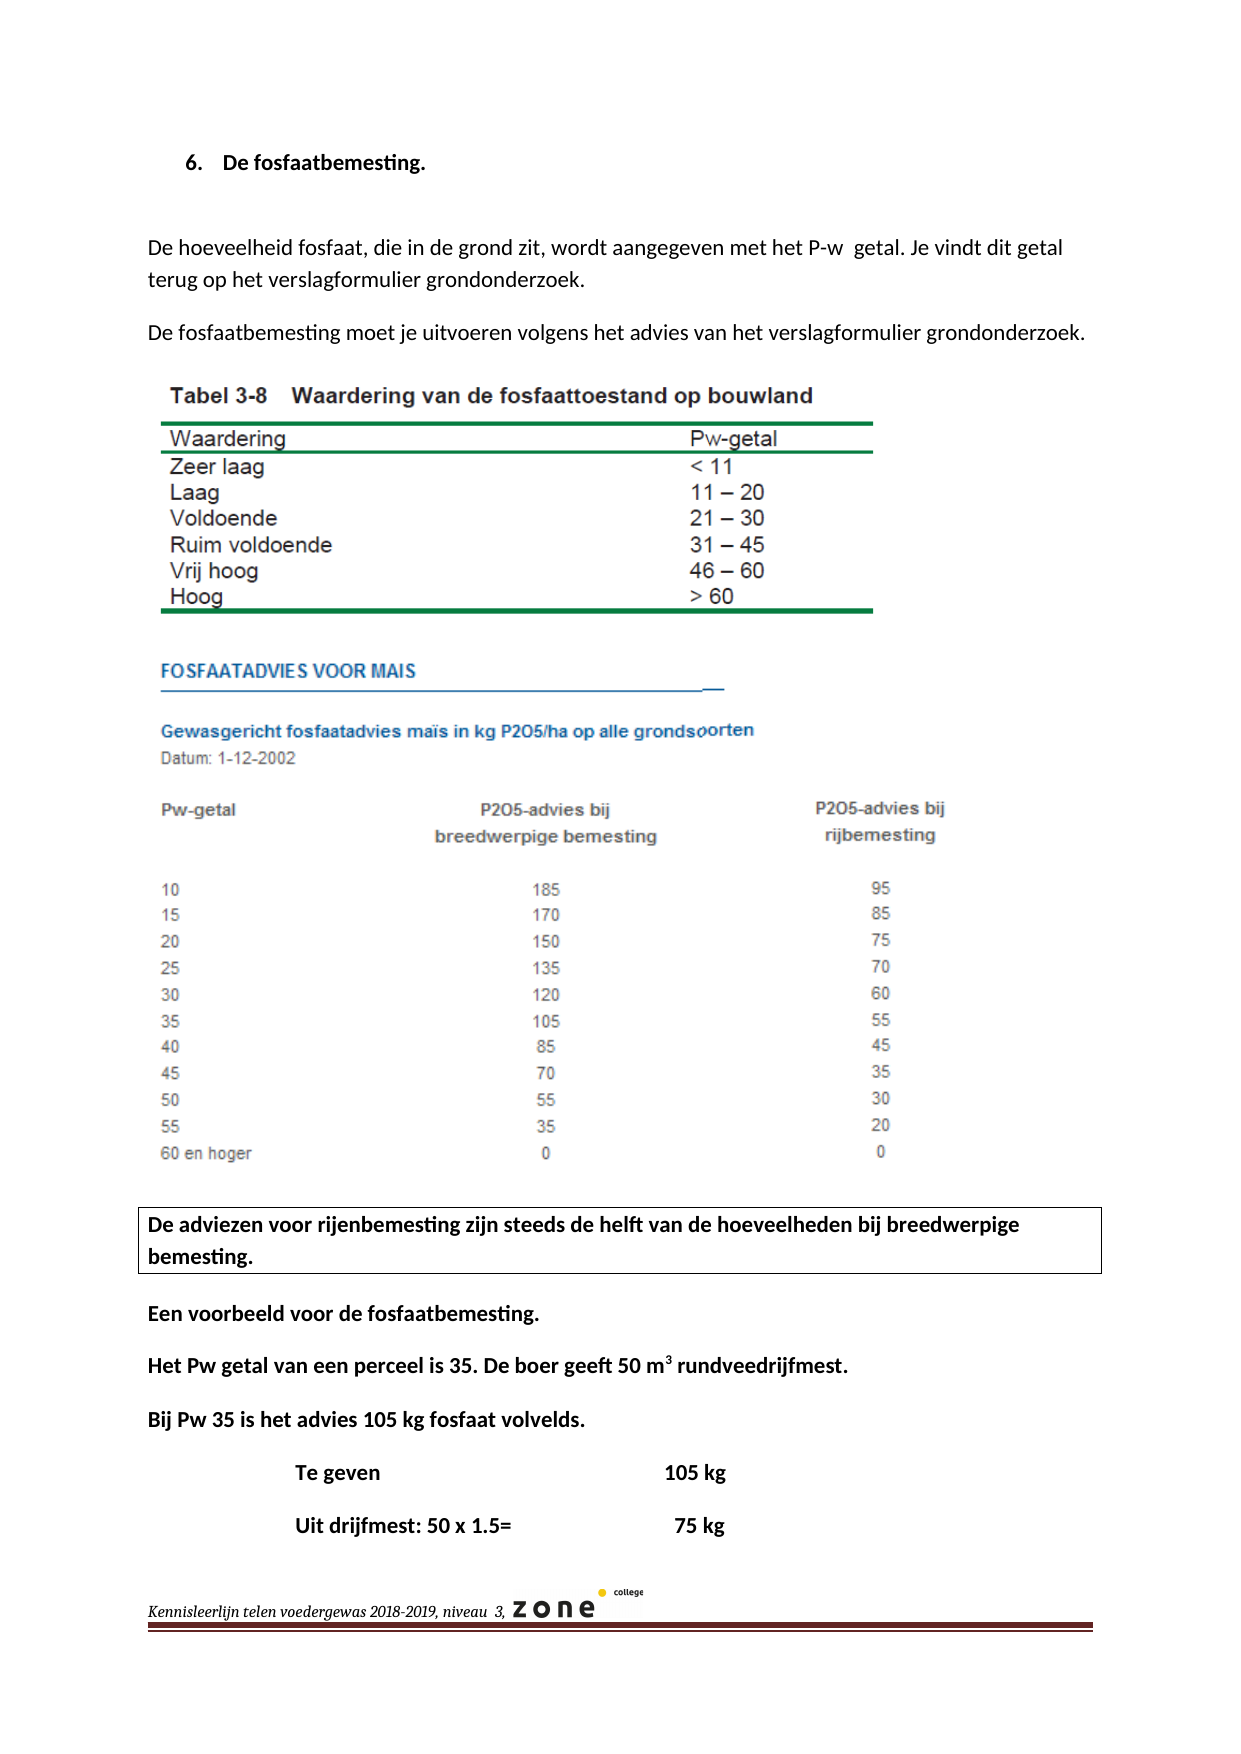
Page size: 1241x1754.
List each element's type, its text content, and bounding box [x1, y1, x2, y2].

list De fosfaatbemesting. [185, 148, 1093, 176]
text Te geven 105 kg [221, 1458, 1093, 1486]
picture [147, 643, 986, 1183]
text Een voorbeeld voor de fosfaatbemesting. [148, 1299, 1093, 1327]
text Bij Pw 35 is het advies 105 kg fosfaat volvelds. [148, 1405, 1093, 1433]
text Uit drijfmest: 50 x 1.5= 75 kg [221, 1511, 1093, 1539]
picture [147, 371, 874, 618]
text Het Pw getal van een perceel is 35. De boer geeft 50 m3 rundveedrijfmest. [148, 1352, 1093, 1380]
text De fosfaatbemesting moet je uitvoeren volgens het advies van het verslagformulier grondonderzoek. [148, 318, 1093, 346]
picture [513, 1589, 644, 1618]
text De hoeveelheid fosfaat, die in de grond zit, wordt aangegeven met het P-w getal. Je vindt dit getal terug op het verslagformulier grondonderzoek. [148, 233, 1093, 293]
text De adviezen voor rijenbemesting zijn steeds de helft van de hoeveelheden bij breedwerpige bemesting. [139, 1208, 1101, 1273]
